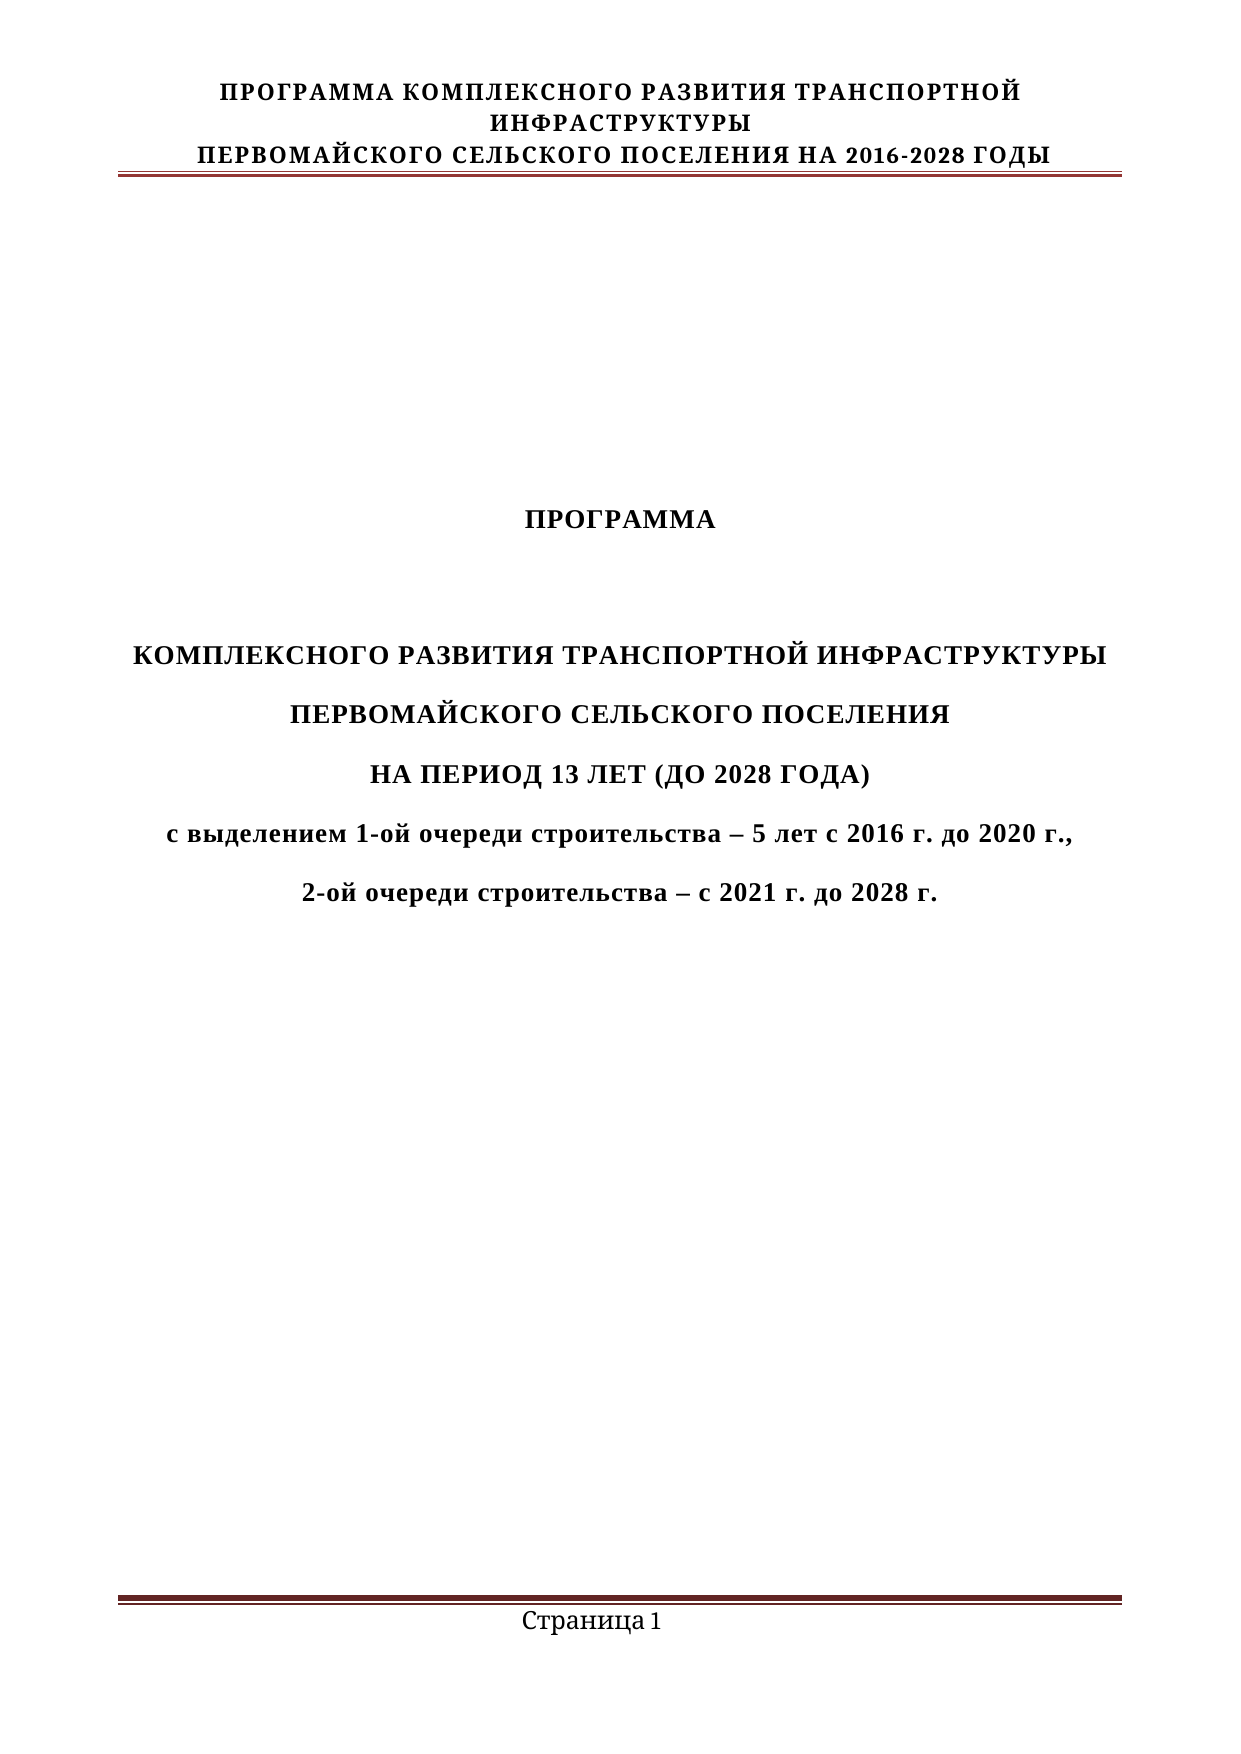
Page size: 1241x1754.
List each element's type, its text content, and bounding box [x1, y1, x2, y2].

text на период 13 лет (до 2028 года) [118, 758, 1122, 789]
text комплексного развития транспортной инфраструктуры [118, 639, 1122, 671]
text с выделением 1-ой очереди строительства – 5 лет с . до ., [118, 817, 1122, 848]
text Первомайского сельского поселения [118, 699, 1122, 730]
text ПРОГРАММА [118, 503, 1122, 534]
text 2-ой очереди строительства – с . до . [118, 876, 1122, 907]
